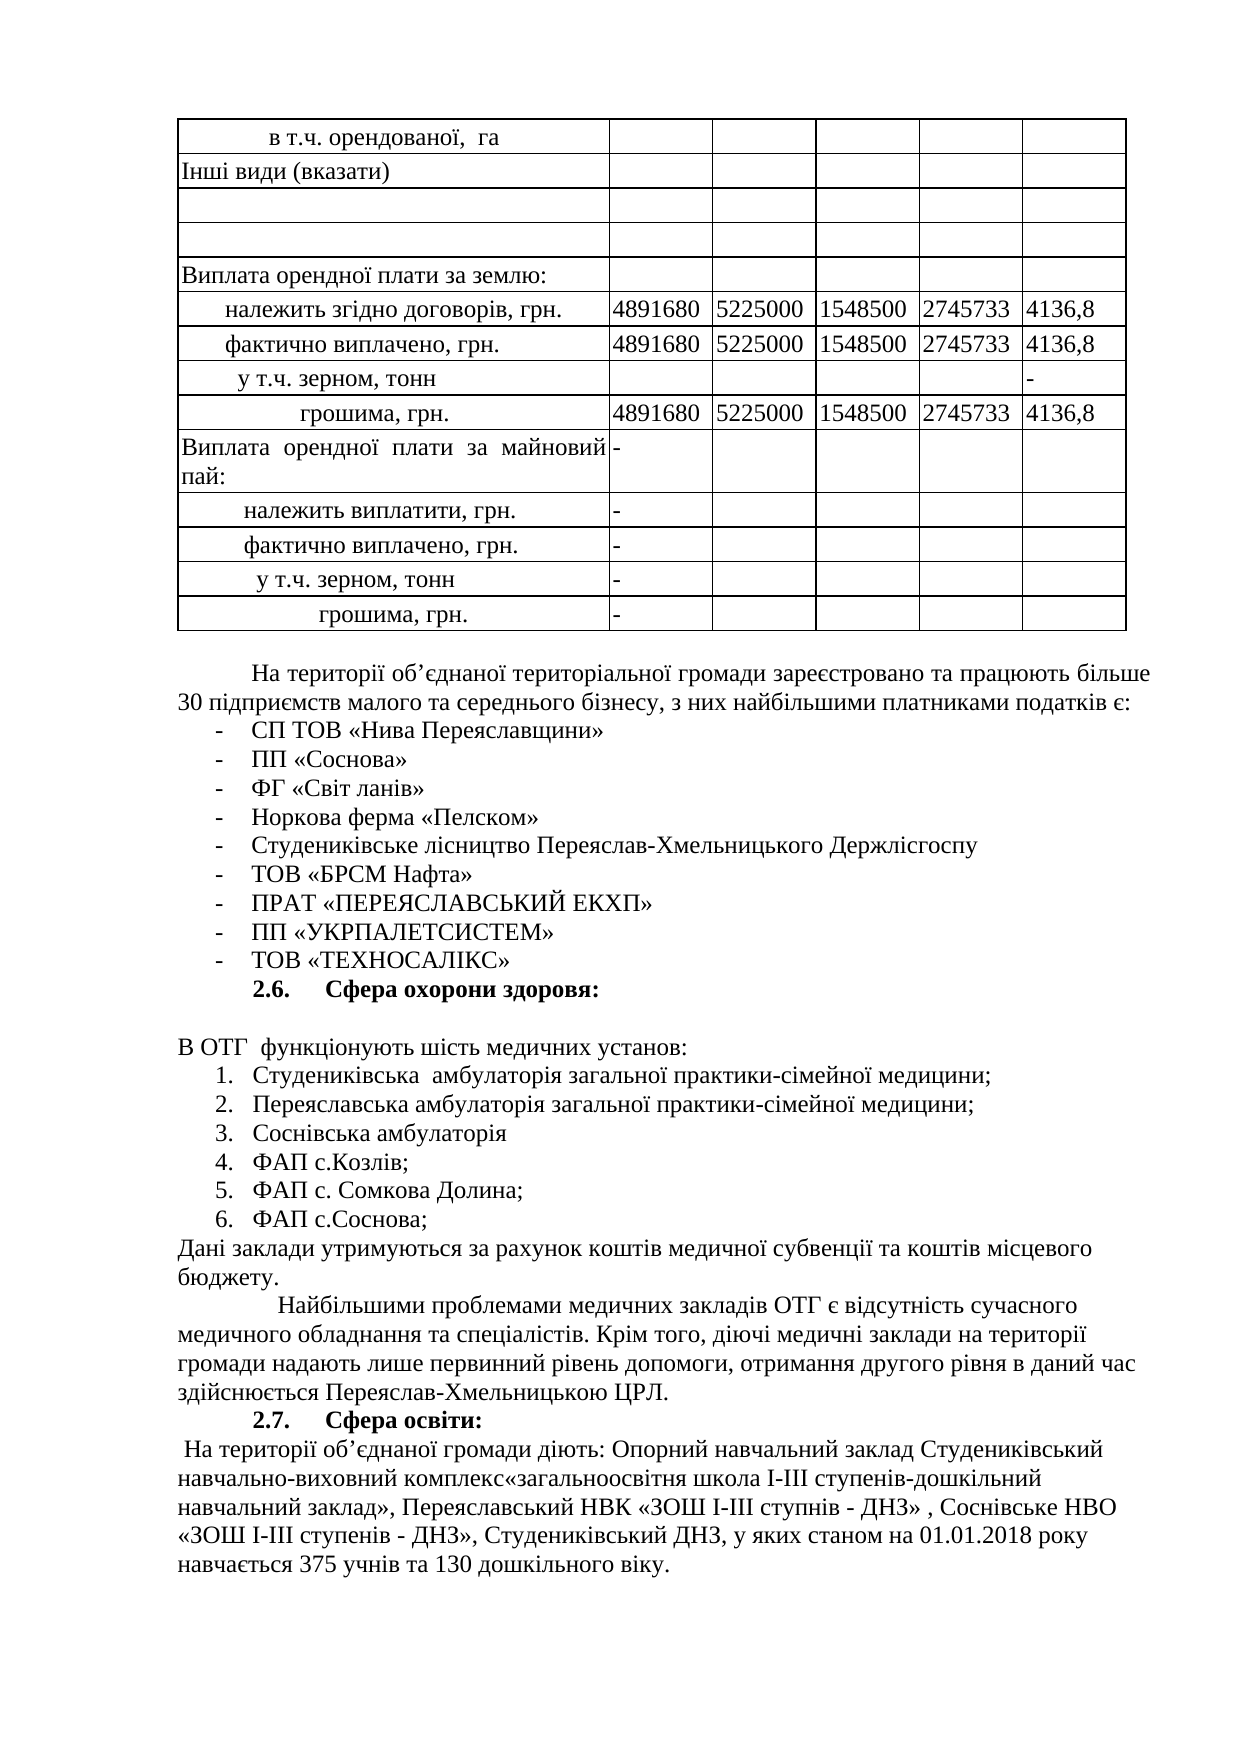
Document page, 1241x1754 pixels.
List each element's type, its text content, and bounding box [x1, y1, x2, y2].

table_cell [1023, 258, 1125, 291]
table_cell [1023, 562, 1125, 595]
table_cell грошима, грн. [179, 597, 609, 629]
table_cell [920, 430, 1022, 492]
table_cell 4891680 [610, 292, 712, 325]
table_cell [1023, 528, 1125, 561]
table_cell 4891680 [610, 327, 712, 359]
list ПРАТ «ПЕРЕЯСЛАВСЬКИЙ ЕКХП» [215, 888, 1152, 917]
table_cell [920, 189, 1022, 222]
table_cell 5225000 [713, 292, 815, 325]
table_cell [713, 562, 815, 595]
table_cell - [610, 493, 712, 526]
table_cell 5225000 [713, 396, 815, 428]
table_cell [713, 189, 815, 222]
list ФАП с.Козлів; [215, 1147, 1152, 1175]
table_cell в т.ч. орендованої, га [179, 120, 609, 153]
table_cell [920, 562, 1022, 595]
text На території об’єднаної територіальної громади зареєстровано та працюють більше 30 підприємств малого та середнього бізнесу, з них найбільшими платниками податків є: [177, 658, 1152, 715]
text Найбільшими проблемами медичних закладів ОТГ є відсутність сучасного медичного обладнання та спеціалістів. Крім того, діючі медичні заклади на території громади надають лише первинний рівень допомоги, отримання другого рівня в даний час здійснюється Переяслав-Хмельницькою ЦРЛ. [177, 1290, 1152, 1405]
table_cell [713, 493, 815, 526]
table_cell 1548500 [817, 327, 919, 359]
table_cell [920, 597, 1022, 629]
table_cell у т.ч. зерном, тонн [179, 562, 609, 595]
text В ОТГ функціонують шість медичних установ: [177, 1032, 1152, 1060]
table_cell [1023, 493, 1125, 526]
table_cell належить виплатити, грн. [179, 493, 609, 526]
table_cell [817, 361, 919, 394]
list ПП «Соснова» [215, 744, 1152, 773]
table_cell [817, 189, 919, 222]
table_cell - [610, 562, 712, 595]
table_cell фактично виплачено, грн. [179, 528, 609, 561]
list Соснівська амбулаторія [215, 1118, 1152, 1147]
table_cell 1548500 [817, 292, 919, 325]
table_cell [713, 528, 815, 561]
table_cell 4136,8 [1023, 292, 1125, 325]
table_cell [817, 493, 919, 526]
list СП ТОВ «Нива Переяславщини» [215, 715, 1152, 744]
table_cell [817, 528, 919, 561]
table_cell Інші види (вказати) [179, 154, 609, 187]
table_cell [1023, 597, 1125, 629]
table_cell [713, 258, 815, 291]
table_cell [920, 223, 1022, 256]
table_cell [713, 361, 815, 394]
table_cell [817, 154, 919, 187]
table_cell [817, 223, 919, 256]
table_cell Виплата орендної плати за землю: [179, 258, 609, 291]
list ПП «УКРПАЛЕТСИСТЕМ» [215, 917, 1152, 945]
table_cell [817, 430, 919, 492]
table_cell [610, 361, 712, 394]
table_cell [817, 562, 919, 595]
table_cell - [610, 430, 712, 492]
table_cell [179, 189, 609, 222]
table_cell 4891680 [610, 396, 712, 428]
table_cell [610, 154, 712, 187]
table_cell належить згідно договорів, грн. [179, 292, 609, 325]
table_cell [713, 223, 815, 256]
table_cell [817, 120, 919, 153]
table_cell [1023, 120, 1125, 153]
table_cell [817, 597, 919, 629]
table_cell 2745733 [920, 327, 1022, 359]
table_cell 2745733 [920, 396, 1022, 428]
table_cell 2745733 [920, 292, 1022, 325]
text Дані заклади утримуються за рахунок коштів медичної субвенції та коштів місцевого бюджету. [177, 1233, 1152, 1290]
text На території об’єднаної громади діють: Опорний навчальний заклад Студениківський навчально-виховний комплекс«загальноосвітня школа І-ІІІ ступенів-дошкільний навчальний заклад», Переяславський НВК «ЗОШ І-ІІІ ступнів - ДНЗ» , Соснівське НВО «ЗОШ І-ІІІ ступенів - ДНЗ», Студениківський ДНЗ, у яких станом на 01.01.2018 року навчається 375 учнів та 130 дошкільного віку. [177, 1434, 1152, 1578]
list Норкова ферма «Пелском» [215, 802, 1152, 830]
list ТОВ «БРСМ Нафта» [215, 859, 1152, 888]
table_cell [1023, 223, 1125, 256]
table_cell 5225000 [713, 327, 815, 359]
table_cell фактично виплачено, грн. [179, 327, 609, 359]
table_cell - [610, 528, 712, 561]
table_cell 4136,8 [1023, 327, 1125, 359]
table_cell - [610, 597, 712, 629]
table_cell [920, 154, 1022, 187]
table_cell Виплата орендної плати за майновий пай: [179, 430, 609, 492]
table_cell [920, 361, 1022, 394]
table_cell [179, 223, 609, 256]
table_cell - [1023, 361, 1125, 394]
table_cell [713, 597, 815, 629]
list Переяславська амбулаторія загальної практики-сімейної медицини; [215, 1089, 1152, 1118]
list ТОВ «ТЕХНОСАЛІКС» [215, 945, 1152, 974]
list ФГ «Світ ланів» [215, 773, 1152, 802]
table_cell [1023, 430, 1125, 492]
table_cell [1023, 189, 1125, 222]
table_cell [920, 120, 1022, 153]
table_cell 1548500 [817, 396, 919, 428]
table_cell [920, 258, 1022, 291]
table_cell [610, 258, 712, 291]
list ФАП с.Соснова; [215, 1204, 1152, 1233]
table_cell [610, 189, 712, 222]
table_cell [920, 493, 1022, 526]
table_cell 4136,8 [1023, 396, 1125, 428]
list Сфера охорони здоровя: [252, 974, 1152, 1003]
table_cell [713, 154, 815, 187]
table_cell у т.ч. зерном, тонн [179, 361, 609, 394]
table_cell [920, 528, 1022, 561]
list Сфера освіти: [252, 1405, 1152, 1434]
list Студениківська амбулаторія загальної практики-сімейної медицини; [215, 1060, 1152, 1089]
list ФАП с. Сомкова Долина; [215, 1175, 1152, 1204]
list Студениківське лісництво Переяслав-Хмельницького Держлісгоспу [215, 830, 1152, 859]
table_cell [713, 430, 815, 492]
table_cell [610, 120, 712, 153]
table_cell [1023, 154, 1125, 187]
table_cell [610, 223, 712, 256]
table_cell [713, 120, 815, 153]
table_cell грошима, грн. [179, 396, 609, 428]
table_cell [817, 258, 919, 291]
